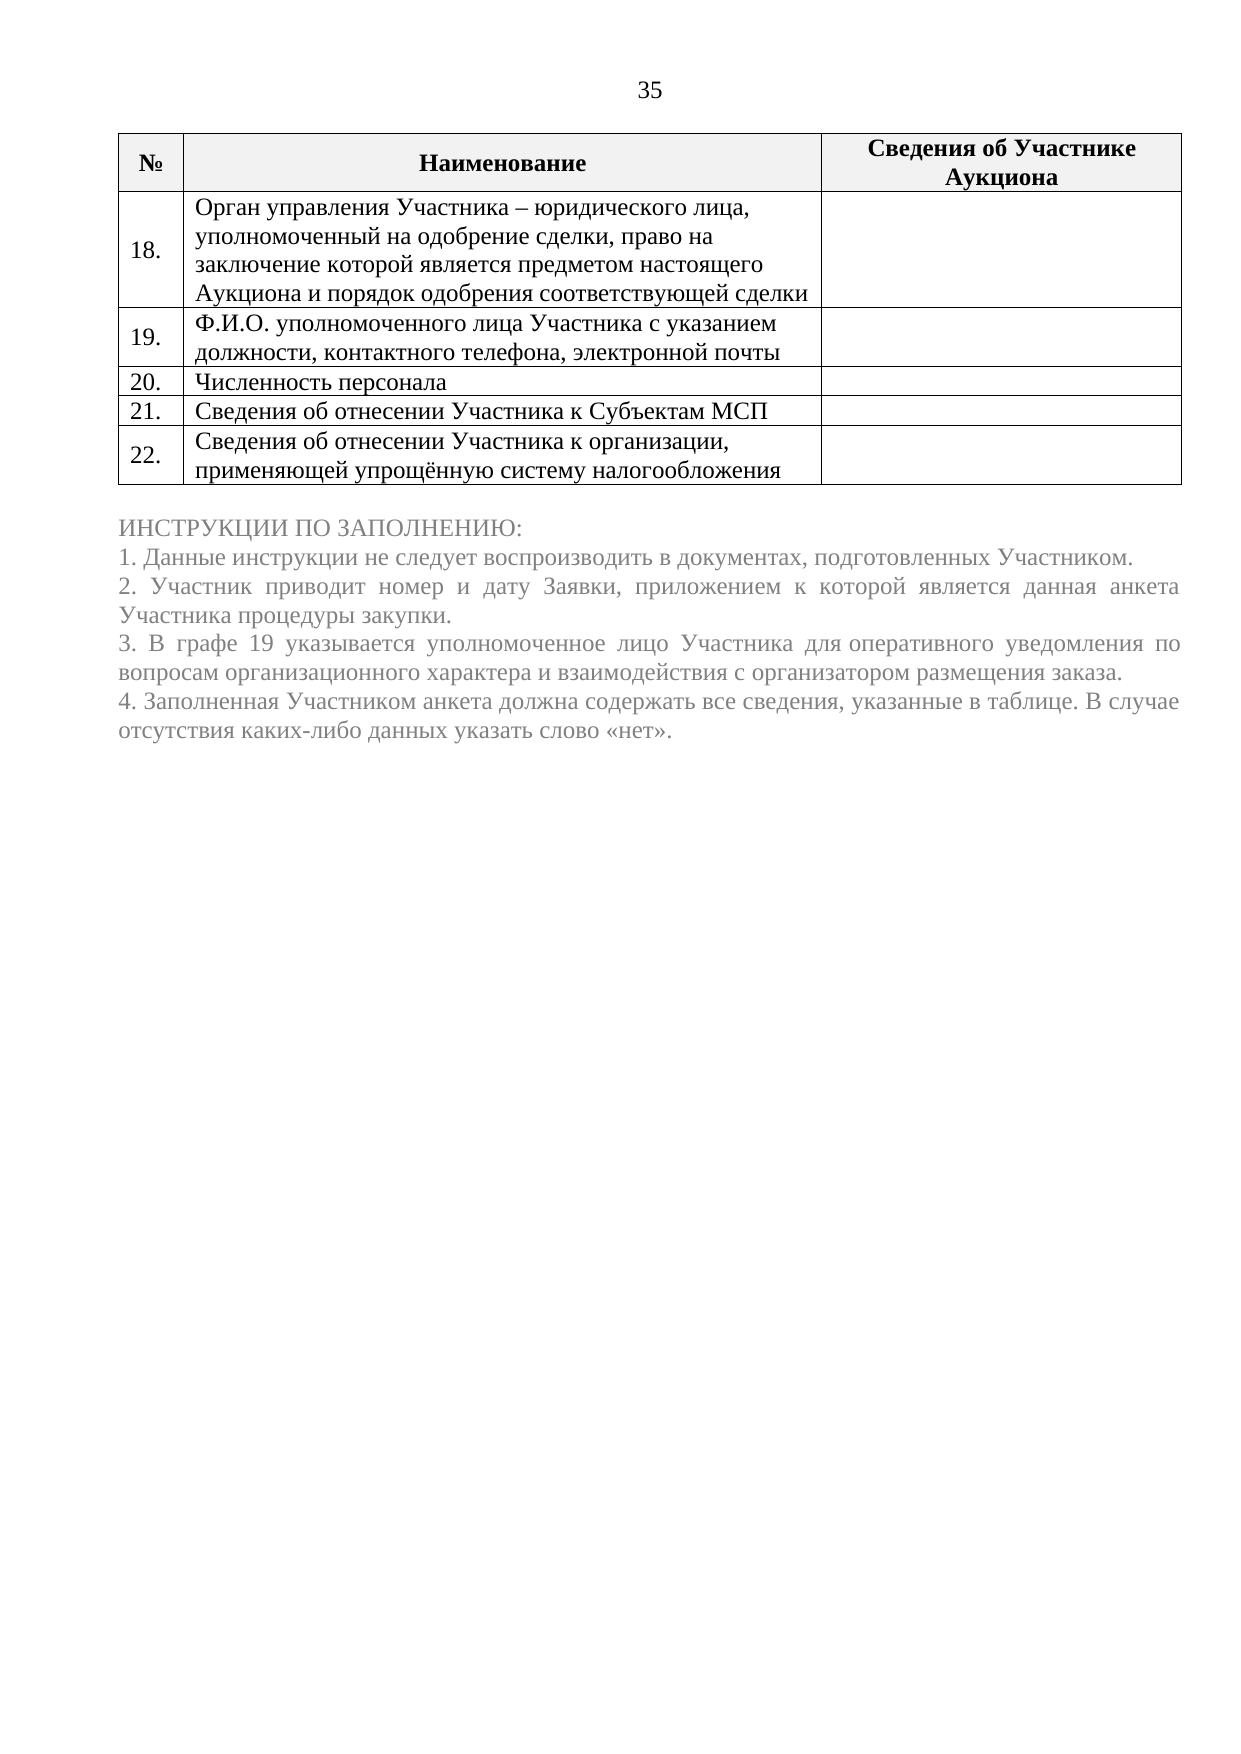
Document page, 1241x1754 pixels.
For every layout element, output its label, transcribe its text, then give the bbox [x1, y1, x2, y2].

table_cell Численность персонала [184, 367, 821, 395]
table_header № [119, 134, 183, 191]
table_cell [822, 192, 1181, 307]
table_cell [822, 367, 1181, 395]
text 4. Заполненная Участником анкета должна содержать все сведения, указанные в таблице. В случае отсутствия каких-либо данных указать слово «нет». [118, 686, 1181, 743]
table_cell Сведения об отнесении Участника к Субъектам МСП [184, 396, 821, 425]
text 1. Данные инструкции не следует воспроизводить в документах, подготовленных Участником. [118, 542, 1181, 571]
table_cell 21. [119, 396, 183, 425]
table_cell 19. [119, 308, 183, 366]
text 2. Участник приводит номер и дату Заявки, приложением к которой является данная анкета Участника процедуры закупки. [118, 571, 1181, 628]
text ИНСТРУКЦИИ ПО ЗАПОЛНЕНИЮ: [118, 513, 1181, 542]
table_header Наименование [184, 134, 821, 191]
table_cell Орган управления Участника – юридического лица, уполномоченный на одобрение сделки, право на заключение которой является предметом настоящего Аукциона и порядок одобрения соответствующей сделки [184, 192, 821, 307]
table_cell Ф.И.О. уполномоченного лица Участника с указанием должности, контактного телефона, электронной почты [184, 308, 821, 366]
table_cell [822, 308, 1181, 366]
table_cell Сведения об отнесении Участника к организации, применяющей упрощённую систему налогообложения [184, 426, 821, 484]
table_cell 22. [119, 426, 183, 484]
text 3. В графе 19 указывается уполномоченное лицо Участника для оперативного уведомления по вопросам организационного характера и взаимодействия с организатором размещения заказа. [118, 628, 1181, 686]
table_header Сведения об Участнике Аукциона [822, 134, 1181, 191]
table_cell [822, 426, 1181, 484]
table_cell [822, 396, 1181, 425]
table_cell 18. [119, 192, 183, 307]
table_cell 20. [119, 367, 183, 395]
